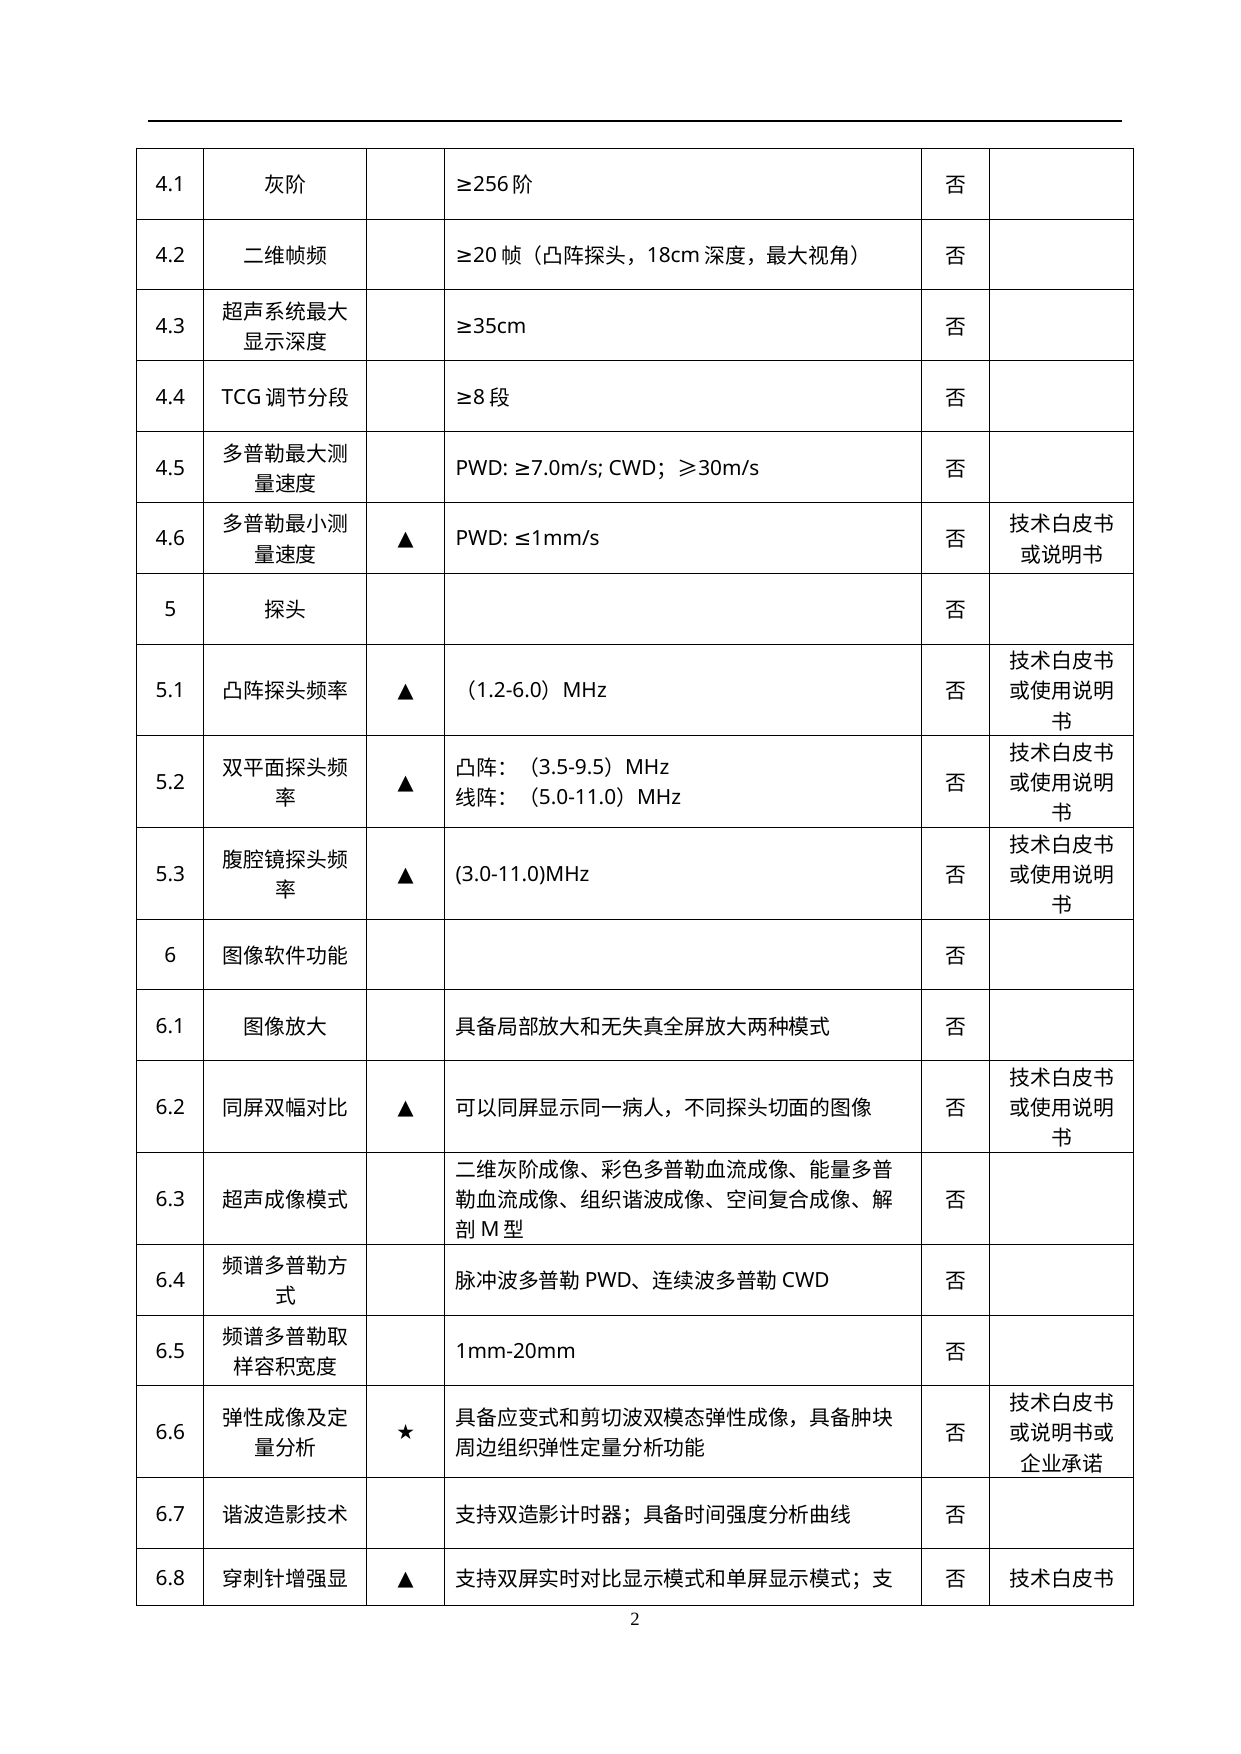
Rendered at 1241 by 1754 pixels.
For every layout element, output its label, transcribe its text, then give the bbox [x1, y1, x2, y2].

table_cell 技术白皮书或说明书 [990, 503, 1133, 573]
table_cell 凸阵：（3.5-9.5）MHz 线阵：（5.0-11.0）MHz [445, 736, 921, 827]
table_cell [367, 1316, 444, 1385]
table_cell （1.2-6.0）MHz [445, 645, 921, 735]
table_cell 1mm-20mm [445, 1316, 921, 1385]
table_cell 4.6 [137, 503, 203, 573]
table_cell 具备应变式和剪切波双模态弹性成像，具备肿块周边组织弹性定量分析功能 [445, 1386, 921, 1477]
table_cell 超声系统最大显示深度 [204, 290, 366, 360]
table_cell [367, 574, 444, 643]
table_cell 图像软件功能 [204, 920, 366, 989]
table_cell 技术白皮书或使用说明书 [990, 645, 1133, 735]
table_cell ▲ [367, 645, 444, 735]
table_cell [445, 1549, 921, 1605]
table_cell 否 [922, 920, 989, 989]
table_cell [990, 149, 1133, 218]
table_cell 6.2 [137, 1061, 203, 1152]
table_cell [367, 990, 444, 1060]
table_cell 图像放大 [204, 990, 366, 1060]
table_cell 否 [922, 1061, 989, 1152]
table_cell 4.5 [137, 432, 203, 502]
table_cell 否 [922, 1245, 989, 1314]
table_cell [990, 1316, 1133, 1385]
table_cell ▲ [367, 503, 444, 573]
table_cell [990, 432, 1133, 502]
table_cell 频谱多普勒取样容积宽度 [204, 1316, 366, 1385]
table_cell (3.0-11.0)MHz [445, 828, 921, 918]
table_cell ≥20帧（凸阵探头，18cm深度，最大视角） [445, 220, 921, 289]
table_cell 弹性成像及定量分析 [204, 1386, 366, 1477]
table_cell ≥256阶 [445, 149, 921, 218]
table_cell [367, 290, 444, 360]
table_cell 技术白皮书或使用说明书 [990, 828, 1133, 918]
table_cell ★ [367, 1386, 444, 1477]
table_cell 否 [922, 220, 989, 289]
table_cell 否 [922, 736, 989, 827]
table_cell ▲ [367, 1549, 444, 1605]
table_cell [990, 1153, 1133, 1244]
table_cell 5.2 [137, 736, 203, 827]
table_cell ▲ [367, 1061, 444, 1152]
table_cell 多普勒最小测量速度 [204, 503, 366, 573]
table_cell [990, 990, 1133, 1060]
table_cell [367, 1478, 444, 1548]
table_cell 6.6 [137, 1386, 203, 1477]
table_cell 二维帧频 [204, 220, 366, 289]
table_cell 6.7 [137, 1478, 203, 1548]
table_cell 否 [922, 1478, 989, 1548]
table_cell 否 [922, 149, 989, 218]
table_cell [990, 1478, 1133, 1548]
table_cell 否 [922, 1316, 989, 1385]
table_cell [990, 1245, 1133, 1314]
table_cell 否 [922, 432, 989, 502]
table_cell [990, 220, 1133, 289]
table_cell 技术白皮书或使用说明书 [990, 1061, 1133, 1152]
table_cell 穿刺针增强显影技术 [204, 1549, 366, 1605]
table_cell 4.4 [137, 361, 203, 431]
table_cell 5 [137, 574, 203, 643]
table_cell [990, 574, 1133, 643]
table_cell ≥8段 [445, 361, 921, 431]
table_cell 6.5 [137, 1316, 203, 1385]
table_cell ▲ [367, 736, 444, 827]
table_cell [367, 1153, 444, 1244]
table_cell 具备局部放大和无失真全屏放大两种模式 [445, 990, 921, 1060]
table_cell [367, 1245, 444, 1314]
table_cell 凸阵探头频率 [204, 645, 366, 735]
table_cell [990, 361, 1133, 431]
table_cell 可以同屏显示同一病人，不同探头切面的图像 [445, 1061, 921, 1152]
table_cell 否 [922, 990, 989, 1060]
table_cell 4.2 [137, 220, 203, 289]
table_cell 超声成像模式 [204, 1153, 366, 1244]
table_cell 双平面探头频率 [204, 736, 366, 827]
table_cell 4.3 [137, 290, 203, 360]
table_cell 否 [922, 361, 989, 431]
table_cell [367, 432, 444, 502]
table_cell 5.3 [137, 828, 203, 918]
table_cell 频谱多普勒方式 [204, 1245, 366, 1314]
table_cell 6.3 [137, 1153, 203, 1244]
table_cell 否 [922, 574, 989, 643]
table_cell 否 [922, 503, 989, 573]
table_cell 支持双造影计时器；具备时间强度分析曲线 [445, 1478, 921, 1548]
table_cell 否 [922, 290, 989, 360]
table_cell 6 [137, 920, 203, 989]
table_cell 否 [922, 645, 989, 735]
table_cell ▲ [367, 828, 444, 918]
table_cell PWD: ≥7.0m/s; CWD；≥30m/s [445, 432, 921, 502]
table_cell [445, 920, 921, 989]
table_cell 否 [922, 828, 989, 918]
table_cell [990, 920, 1133, 989]
table_cell 6.4 [137, 1245, 203, 1314]
table_cell [367, 361, 444, 431]
table_cell [367, 920, 444, 989]
table_cell 同屏双幅对比 [204, 1061, 366, 1152]
table_cell [367, 220, 444, 289]
table_cell 多普勒最大测量速度 [204, 432, 366, 502]
table_cell 二维灰阶成像、彩色多普勒血流成像、能量多普勒血流成像、组织谐波成像、空间复合成像、解剖M型 [445, 1153, 921, 1244]
table_cell ≥35cm [445, 290, 921, 360]
table_cell PWD: ≤1mm/s [445, 503, 921, 573]
table_cell [990, 290, 1133, 360]
table_cell 否 [922, 1549, 989, 1605]
table_cell 6.1 [137, 990, 203, 1060]
table_cell 谐波造影技术 [204, 1478, 366, 1548]
table_cell 技术白皮书或使用说明书 [990, 1549, 1133, 1605]
table_cell [367, 149, 444, 218]
table_cell 腹腔镜探头频率 [204, 828, 366, 918]
table_cell 否 [922, 1153, 989, 1244]
table_cell 探头 [204, 574, 366, 643]
table_cell 技术白皮书或说明书或企业承诺 [990, 1386, 1133, 1477]
table_cell 否 [922, 1386, 989, 1477]
table_cell 6.8 [137, 1549, 203, 1605]
table_cell 4.1 [137, 149, 203, 218]
table_cell 5.1 [137, 645, 203, 735]
table_cell 技术白皮书或使用说明书 [990, 736, 1133, 827]
table_cell TCG调节分段 [204, 361, 366, 431]
table_cell [445, 574, 921, 643]
table_cell 脉冲波多普勒PWD、连续波多普勒CWD [445, 1245, 921, 1314]
table_cell 灰阶 [204, 149, 366, 218]
